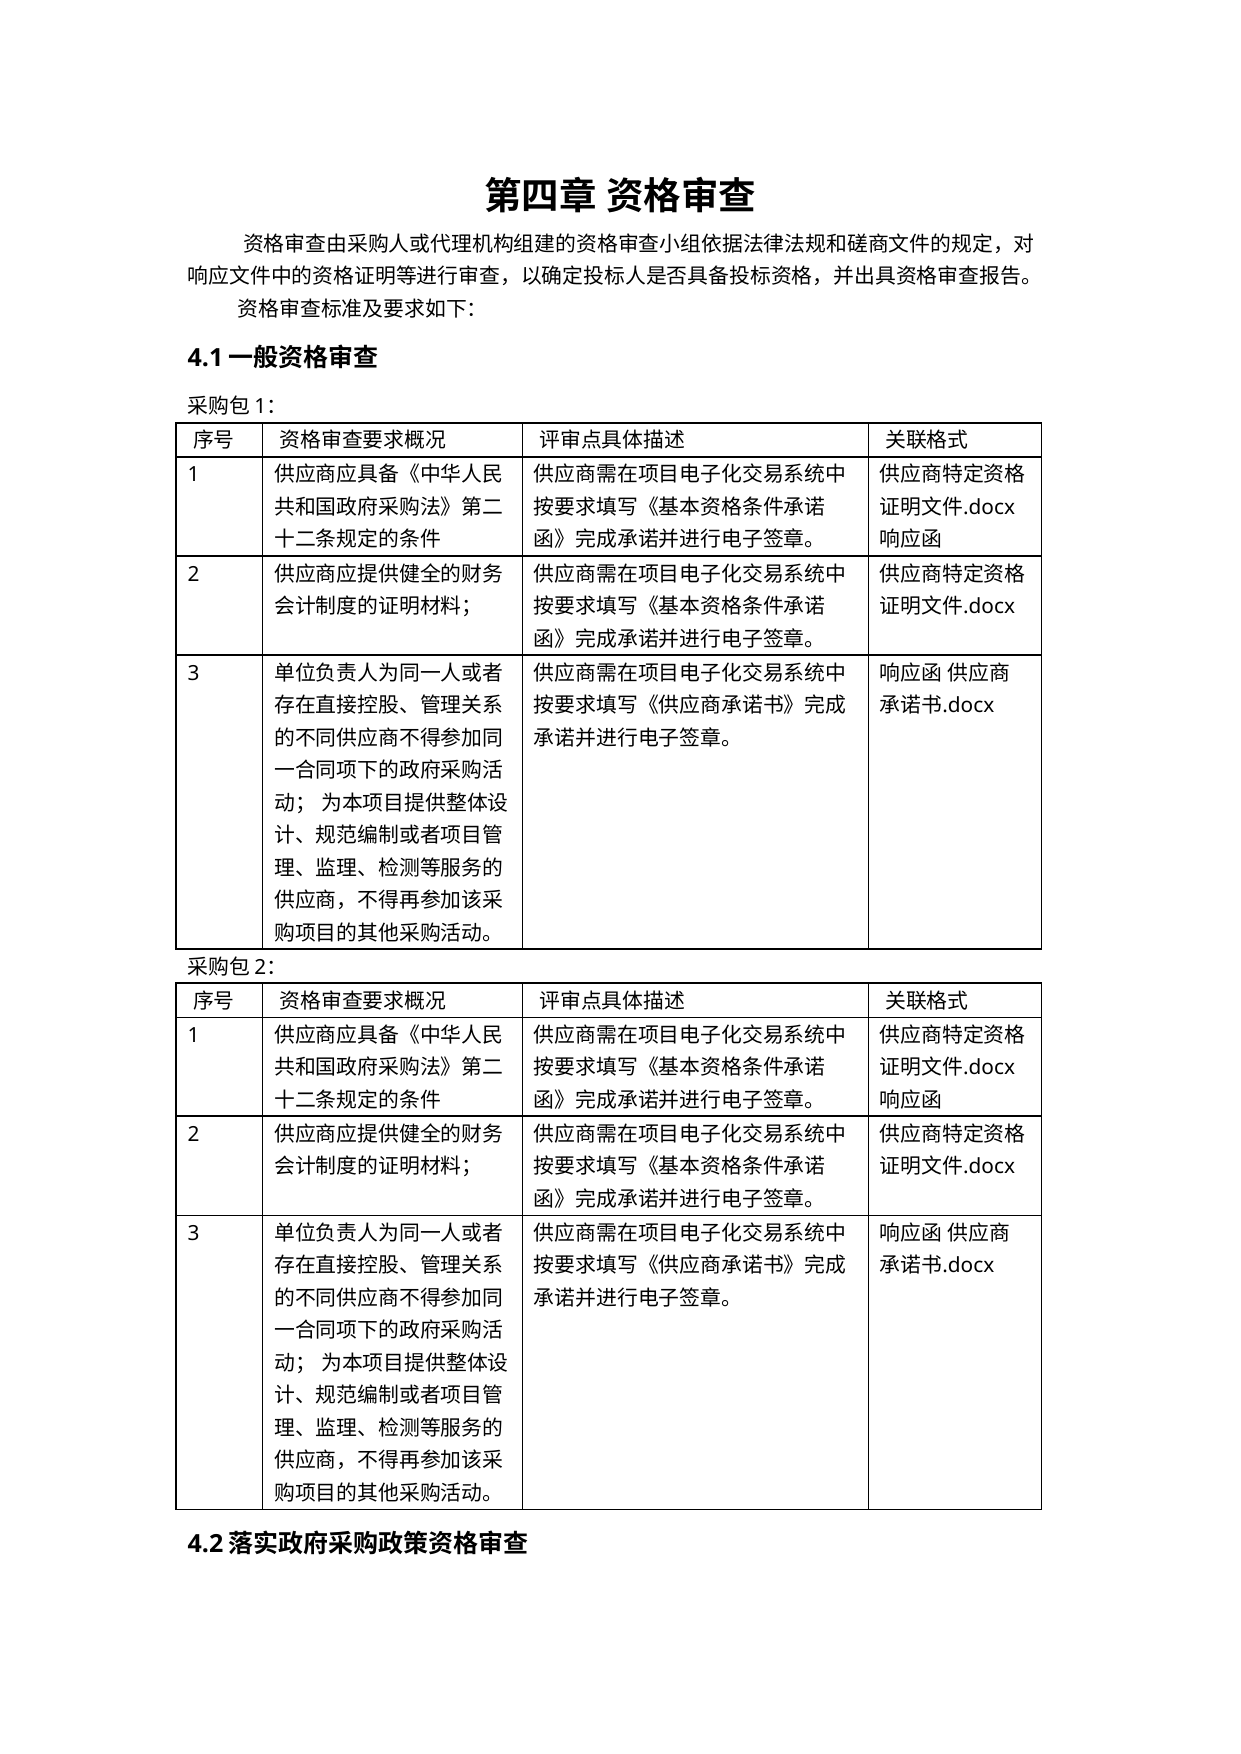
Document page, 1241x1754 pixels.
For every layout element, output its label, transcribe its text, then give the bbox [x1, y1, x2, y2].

table_cell 供应商特定资格证明文件.docx [869, 1117, 1041, 1214]
table_cell 供应商需在项目电子化交易系统中按要求填写《供应商承诺书》完成承诺并进行电子签章。 [523, 656, 868, 948]
table_header 资格审查要求概况 [263, 984, 522, 1016]
table_cell 供应商需在项目电子化交易系统中按要求填写《基本资格条件承诺函》完成承诺并进行电子签章。 [523, 1018, 868, 1115]
text 采购包2： [187, 950, 1053, 982]
table_cell 3 [177, 656, 262, 948]
text 第四章 资格审查 [187, 162, 1053, 227]
text 4.2落实政府采购政策资格审查 [187, 1510, 1053, 1575]
table_cell 1 [177, 458, 262, 555]
table_cell 单位负责人为同一人或者存在直接控股、管理关系的不同供应商不得参加同一合同项下的政府采购活动； 为本项目提供整体设计、规范编制或者项目管理、监理、检测等服务的供应商，不得再参加该采购项目的其他采购活动。 [263, 1216, 522, 1508]
table_cell 供应商需在项目电子化交易系统中按要求填写《基本资格条件承诺函》完成承诺并进行电子签章。 [523, 1117, 868, 1214]
table_cell 响应函 供应商承诺书.docx [869, 1216, 1041, 1508]
table_cell 供应商应提供健全的财务会计制度的证明材料； [263, 1117, 522, 1214]
table_header 序号 [177, 424, 262, 456]
table_header 资格审查要求概况 [263, 424, 522, 456]
table_cell 单位负责人为同一人或者存在直接控股、管理关系的不同供应商不得参加同一合同项下的政府采购活动； 为本项目提供整体设计、规范编制或者项目管理、监理、检测等服务的供应商，不得再参加该采购项目的其他采购活动。 [263, 656, 522, 948]
table_cell 供应商特定资格证明文件.docx [869, 557, 1041, 654]
table_cell 供应商特定资格证明文件.docx 响应函 [869, 458, 1041, 555]
table_cell 供应商特定资格证明文件.docx 响应函 [869, 1018, 1041, 1115]
text 采购包1： [187, 389, 1053, 422]
table_cell 供应商需在项目电子化交易系统中按要求填写《基本资格条件承诺函》完成承诺并进行电子签章。 [523, 557, 868, 654]
table_cell 2 [177, 1117, 262, 1214]
text 4.1一般资格审查 [187, 324, 1053, 389]
table_cell 供应商应具备《中华人民共和国政府采购法》第二十二条规定的条件 [263, 458, 522, 555]
text 资格审查标准及要求如下： [187, 292, 1053, 324]
table_cell 供应商应具备《中华人民共和国政府采购法》第二十二条规定的条件 [263, 1018, 522, 1115]
table_cell 3 [177, 1216, 262, 1508]
table_cell 供应商应提供健全的财务会计制度的证明材料； [263, 557, 522, 654]
table_header 评审点具体描述 [523, 424, 868, 456]
table_cell 2 [177, 557, 262, 654]
text 资格审查由采购人或代理机构组建的资格审查小组依据法律法规和磋商文件的规定，对响应文件中的资格证明等进行审查，以确定投标人是否具备投标资格，并出具资格审查报告。 [187, 227, 1053, 292]
table_header 序号 [177, 984, 262, 1016]
table_header 评审点具体描述 [523, 984, 868, 1016]
table_cell 响应函 供应商承诺书.docx [869, 656, 1041, 948]
table_cell 供应商需在项目电子化交易系统中按要求填写《基本资格条件承诺函》完成承诺并进行电子签章。 [523, 458, 868, 555]
table_cell 1 [177, 1018, 262, 1115]
table_header 关联格式 [869, 424, 1041, 456]
table_cell 供应商需在项目电子化交易系统中按要求填写《供应商承诺书》完成承诺并进行电子签章。 [523, 1216, 868, 1508]
table_header 关联格式 [869, 984, 1041, 1016]
